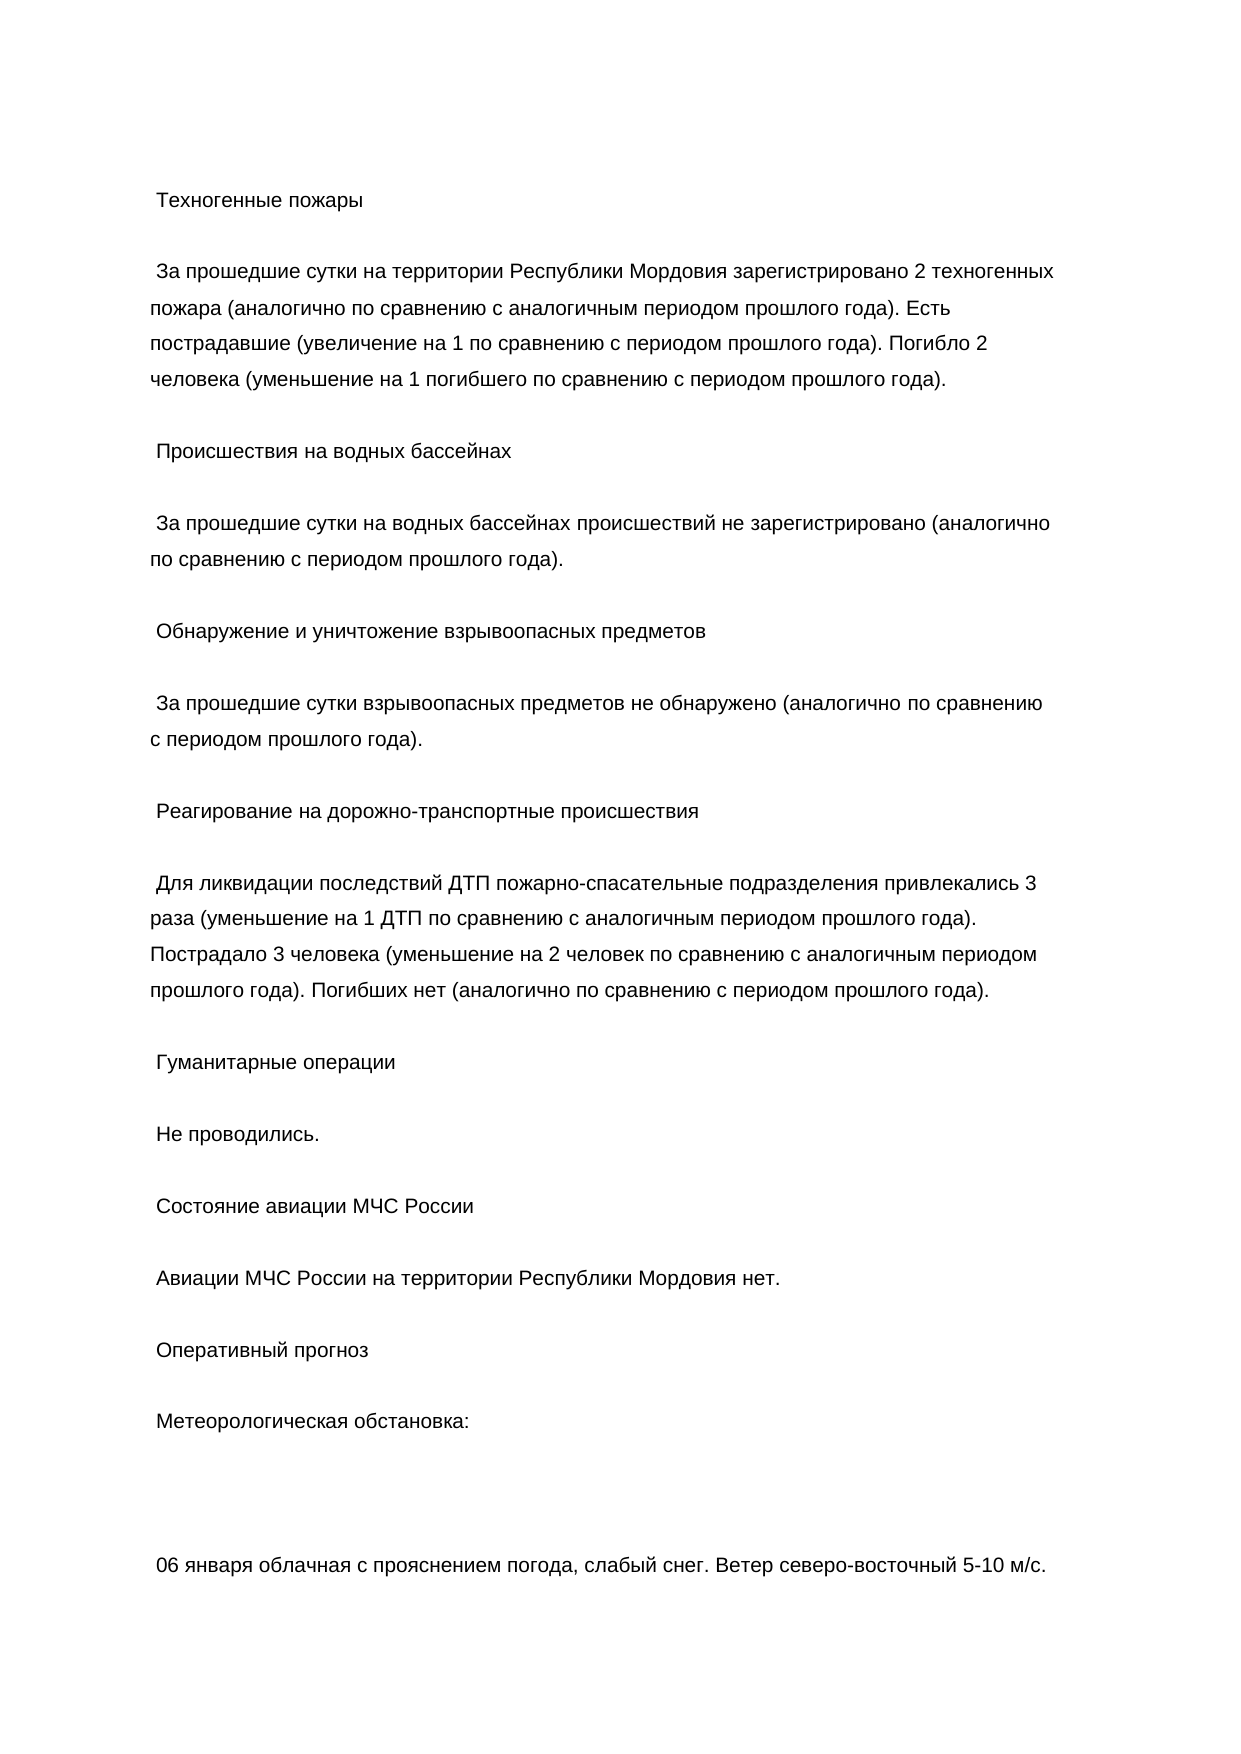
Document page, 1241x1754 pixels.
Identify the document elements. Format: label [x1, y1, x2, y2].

table_cell [140, 150, 1078, 1577]
